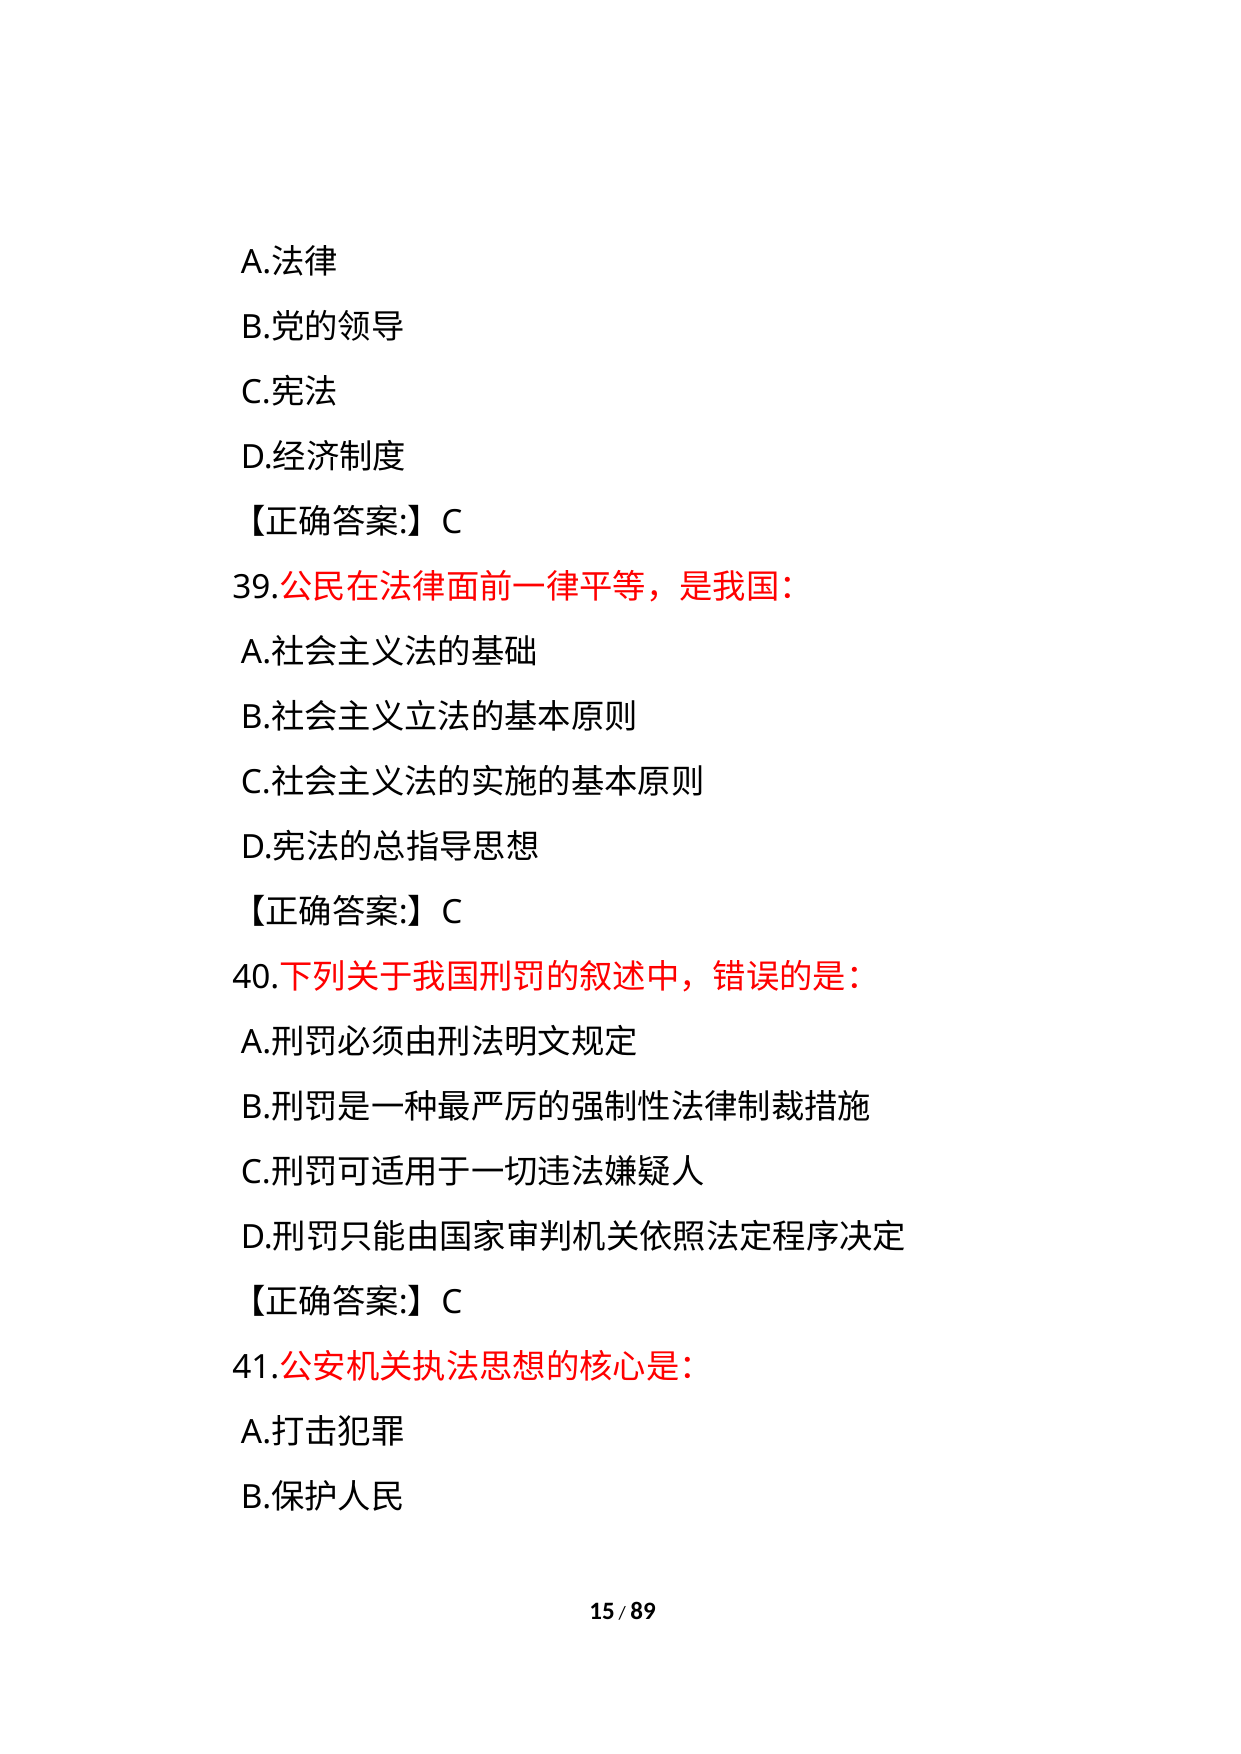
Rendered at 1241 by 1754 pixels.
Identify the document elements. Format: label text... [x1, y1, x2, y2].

text 【正确答案:】C [165, 487, 1075, 552]
text A.打击犯罪 [165, 1397, 1075, 1462]
text 41.公安机关执法思想的核心是： [165, 1332, 1075, 1397]
text 【正确答案:】C [165, 1267, 1075, 1332]
text 40.下列关于我国刑罚的叙述中，错误的是： [165, 942, 1075, 1007]
text A.刑罚必须由刑法明文规定 [165, 1007, 1075, 1072]
text D.宪法的总指导思想 [165, 812, 1075, 877]
text A.法律 [165, 227, 1075, 292]
text D.经济制度 [165, 422, 1075, 487]
text D.刑罚只能由国家审判机关依照法定程序决定 [165, 1202, 1075, 1267]
text B.刑罚是一种最严厉的强制性法律制裁措施 [165, 1072, 1075, 1137]
text B.社会主义立法的基本原则 [165, 682, 1075, 747]
text A.社会主义法的基础 [165, 617, 1075, 682]
text C.刑罚可适用于一切违法嫌疑人 [165, 1137, 1075, 1202]
text C.社会主义法的实施的基本原则 [165, 747, 1075, 812]
text 39.公民在法律面前一律平等，是我国： [165, 552, 1075, 617]
text B.党的领导 [165, 292, 1075, 357]
text 【正确答案:】C [165, 877, 1075, 942]
text B.保护人民 [165, 1462, 1075, 1527]
text C.宪法 [165, 357, 1075, 422]
